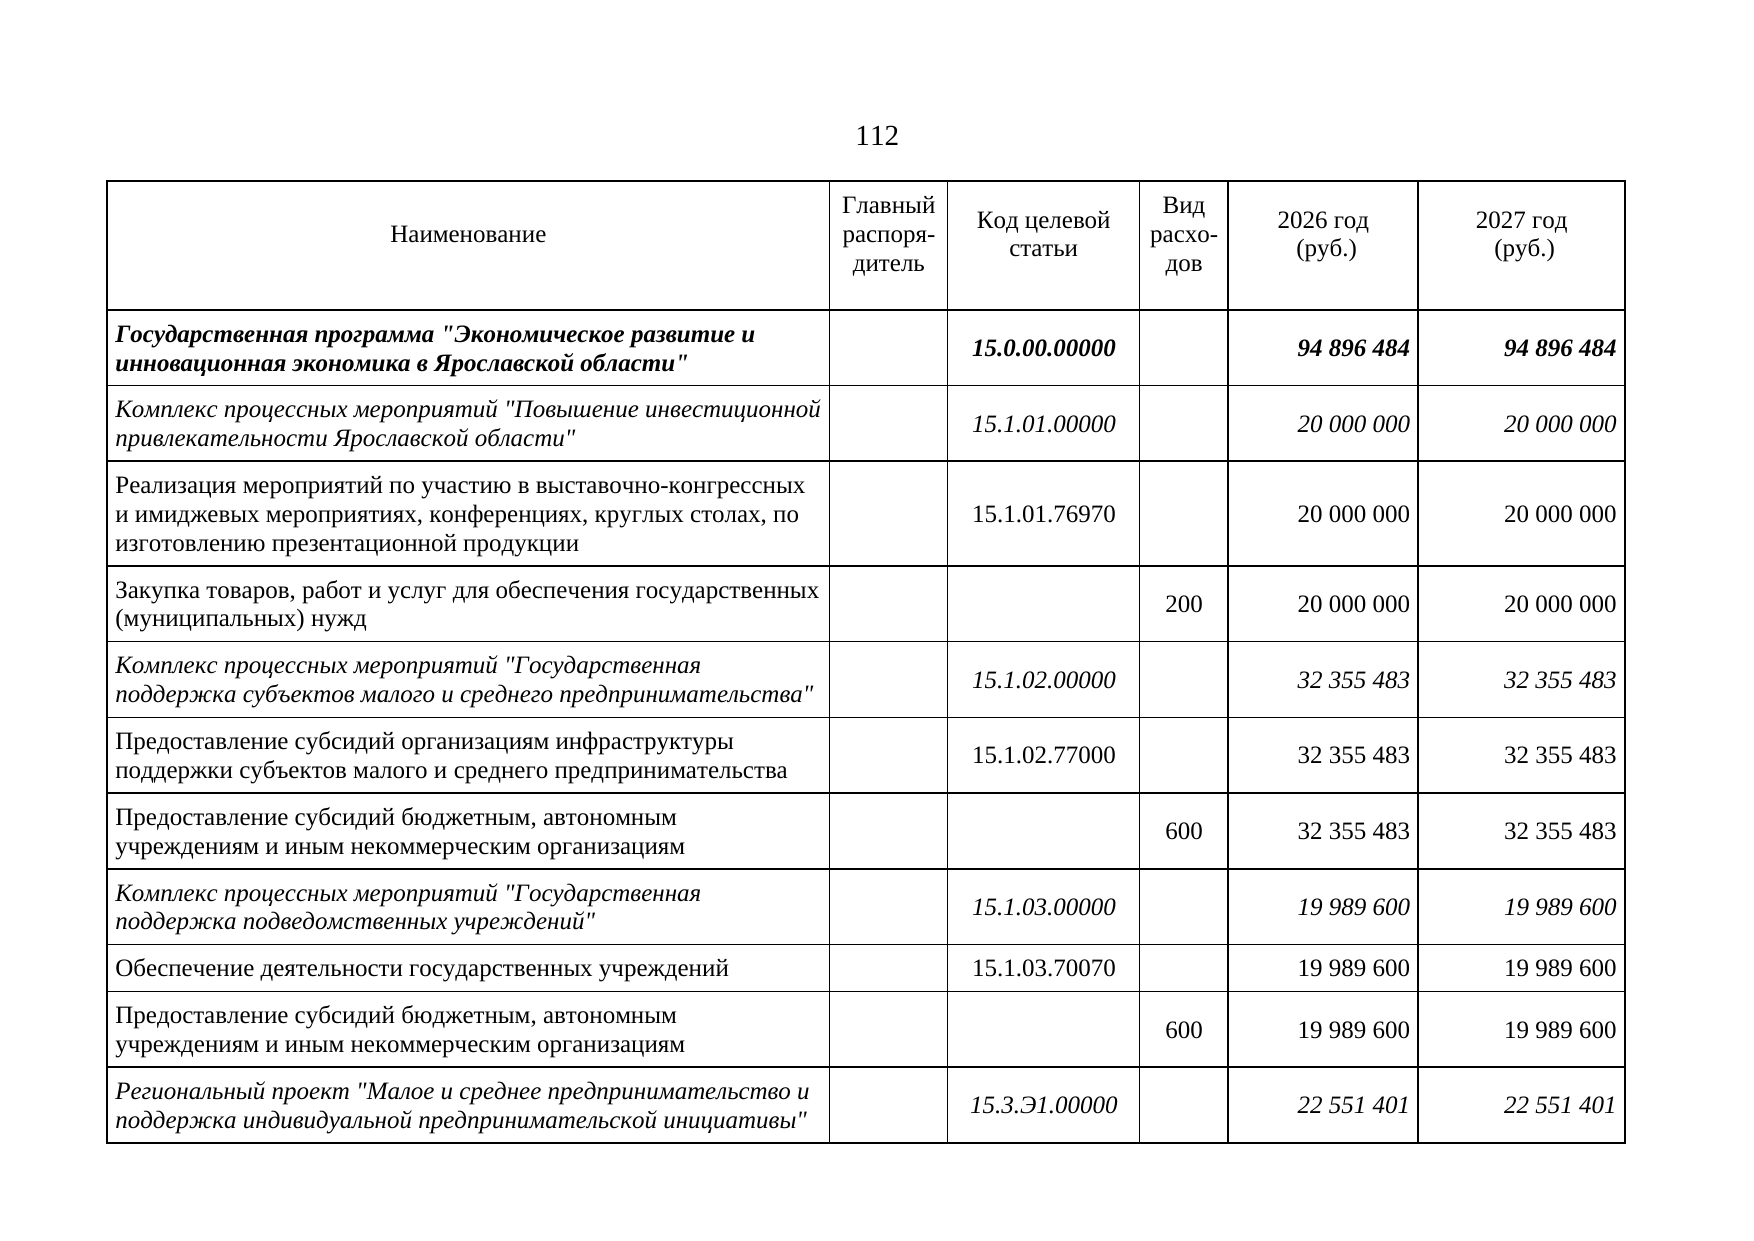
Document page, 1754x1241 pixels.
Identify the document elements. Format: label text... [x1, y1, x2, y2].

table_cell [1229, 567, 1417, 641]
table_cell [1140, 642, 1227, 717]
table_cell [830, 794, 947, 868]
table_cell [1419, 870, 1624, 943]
table_header Вид расхо-дов [1140, 182, 1227, 309]
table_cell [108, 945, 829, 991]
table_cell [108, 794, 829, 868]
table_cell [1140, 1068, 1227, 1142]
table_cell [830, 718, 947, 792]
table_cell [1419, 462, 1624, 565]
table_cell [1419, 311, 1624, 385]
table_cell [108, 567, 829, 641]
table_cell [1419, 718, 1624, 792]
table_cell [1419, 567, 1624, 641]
table_header Код целевой статьи [948, 182, 1139, 309]
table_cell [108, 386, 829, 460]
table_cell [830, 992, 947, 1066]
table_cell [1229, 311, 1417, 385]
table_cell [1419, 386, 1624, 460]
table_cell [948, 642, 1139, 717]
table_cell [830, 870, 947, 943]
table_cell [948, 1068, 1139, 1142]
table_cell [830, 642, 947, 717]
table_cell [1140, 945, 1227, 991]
table_header 2027 год (руб.) [1419, 182, 1624, 309]
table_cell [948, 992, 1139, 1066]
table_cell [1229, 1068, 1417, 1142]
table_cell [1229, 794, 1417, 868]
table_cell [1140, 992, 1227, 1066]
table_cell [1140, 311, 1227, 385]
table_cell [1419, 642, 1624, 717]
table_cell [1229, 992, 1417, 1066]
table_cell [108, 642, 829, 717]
table_header Наименование [108, 182, 829, 309]
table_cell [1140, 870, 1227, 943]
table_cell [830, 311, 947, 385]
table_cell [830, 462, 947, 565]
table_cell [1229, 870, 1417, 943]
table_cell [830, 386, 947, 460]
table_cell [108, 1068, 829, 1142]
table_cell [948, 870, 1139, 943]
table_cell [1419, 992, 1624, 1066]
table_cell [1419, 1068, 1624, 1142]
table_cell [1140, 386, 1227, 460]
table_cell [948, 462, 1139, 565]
table_header Главный распоря-дитель [830, 182, 947, 309]
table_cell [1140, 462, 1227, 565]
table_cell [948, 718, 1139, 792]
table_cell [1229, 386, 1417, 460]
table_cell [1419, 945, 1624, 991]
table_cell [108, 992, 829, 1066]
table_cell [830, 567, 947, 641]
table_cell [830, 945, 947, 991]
table_header 2026 год (руб.) [1229, 182, 1417, 309]
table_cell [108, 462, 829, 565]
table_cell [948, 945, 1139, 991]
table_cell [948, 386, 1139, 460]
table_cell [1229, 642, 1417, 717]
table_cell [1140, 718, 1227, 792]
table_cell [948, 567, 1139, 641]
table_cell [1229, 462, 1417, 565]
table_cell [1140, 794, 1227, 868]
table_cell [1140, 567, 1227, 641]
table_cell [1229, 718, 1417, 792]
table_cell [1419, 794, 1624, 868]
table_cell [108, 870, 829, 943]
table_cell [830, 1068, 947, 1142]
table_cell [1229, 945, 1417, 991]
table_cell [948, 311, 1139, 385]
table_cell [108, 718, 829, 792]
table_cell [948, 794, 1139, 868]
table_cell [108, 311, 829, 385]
